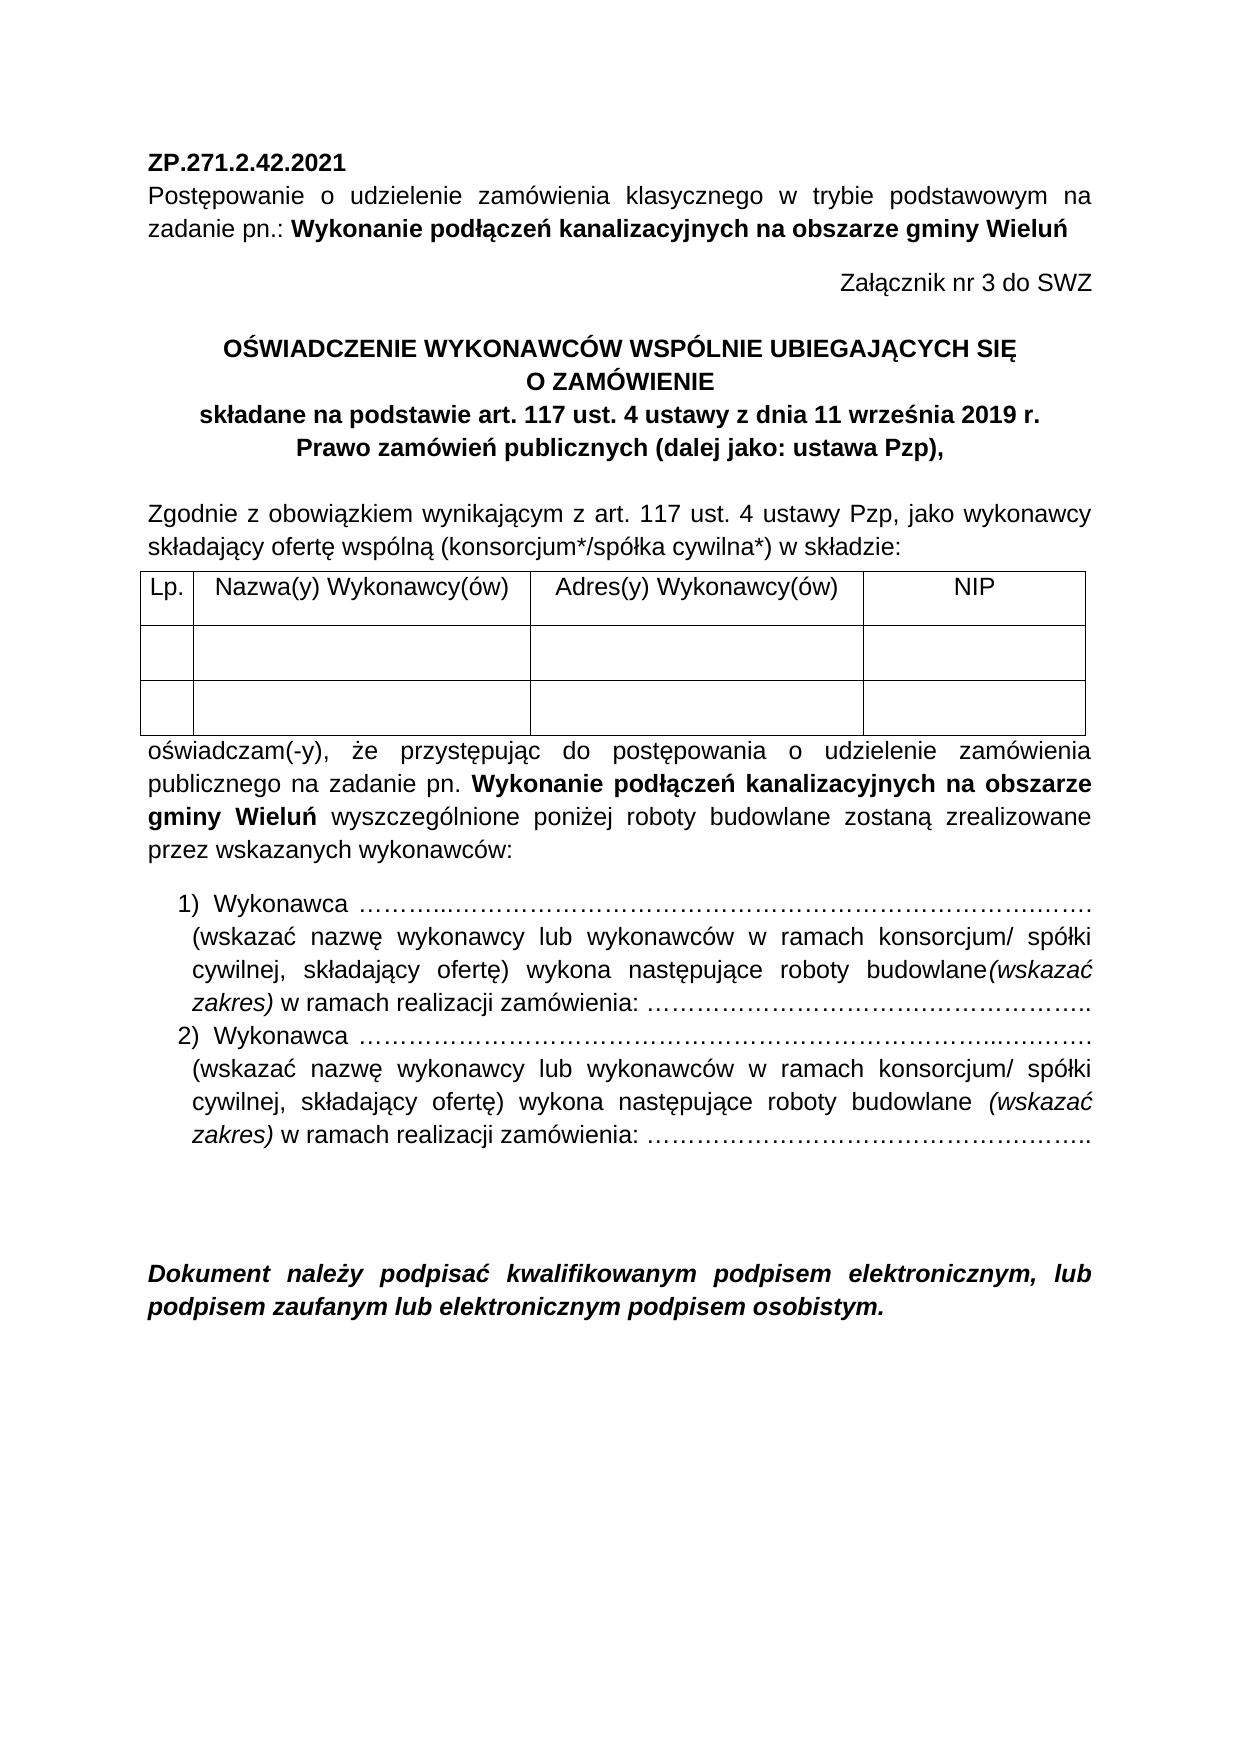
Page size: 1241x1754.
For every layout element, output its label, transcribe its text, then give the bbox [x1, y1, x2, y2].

table_cell [531, 626, 863, 680]
table_cell [141, 681, 193, 735]
table_cell [531, 681, 863, 735]
table_header Lp. [141, 572, 193, 625]
text składane na podstawie art. 117 ust. 4 ustawy z dnia 11 września 2019 r. [148, 399, 1093, 428]
text Postępowanie o udzielenie zamówienia klasycznego w trybie podstawowym na zadanie pn.: Wykonanie podłączeń kanalizacyjnych na obszarze gminy Wieluń [148, 181, 1093, 242]
list Wykonawca …………………………………………………………………...….……. (wskazać nazwę wykonawcy lub wykonawców w ramach konsorcjum/ spółki cywilnej, składający ofertę) wykona następujące roboty budowlane (wskazać zakres) w ramach realizacji zamówienia: ……………………………………….…….. [177, 1021, 1093, 1149]
table_cell [194, 681, 530, 735]
text Prawo zamówień publicznych (dalej jako: ustawa Pzp), [148, 433, 1093, 461]
list Wykonawca ………...…………………………………………………………….……. (wskazać nazwę wykonawcy lub wykonawców w ramach konsorcjum/ spółki cywilnej, składający ofertę) wykona następujące roboty budowlane(wskazać zakres) w ramach realizacji zamówienia: …………………………….……………….. [177, 889, 1093, 1017]
table_header Adres(y) Wykonawcy(ów) [531, 572, 863, 625]
text Zgodnie z obowiązkiem wynikającym z art. 117 ust. 4 ustawy Pzp, jako wykonawcy składający ofertę wspólną (konsorcjum*/spółka cywilna*) w składzie: [148, 499, 1093, 560]
text Załącznik nr 3 do SWZ [668, 267, 1093, 296]
text OŚWIADCZENIE WYKONAWCÓW WSPÓLNIE UBIEGAJĄCYCH SIĘ [148, 333, 1093, 362]
table_header Nazwa(y) Wykonawcy(ów) [194, 572, 530, 625]
table_cell [141, 626, 193, 680]
text ZP.271.2.42.2021 [148, 148, 1093, 176]
text O ZAMÓWIENIE [148, 367, 1093, 395]
text oświadczam(-y), że przystępując do postępowania o udzielenie zamówienia publicznego na zadanie pn. Wykonanie podłączeń kanalizacyjnych na obszarze gminy Wieluń wyszczególnione poniżej roboty budowlane zostaną zrealizowane przez wskazanych wykonawców: [148, 736, 1093, 864]
text Dokument należy podpisać kwalifikowanym podpisem elektronicznym, lub podpisem zaufanym lub elektronicznym podpisem osobistym. [148, 1259, 1093, 1320]
table_cell [864, 626, 1085, 680]
table_header NIP [864, 572, 1085, 625]
table_cell [194, 626, 530, 680]
table_cell [864, 681, 1085, 735]
